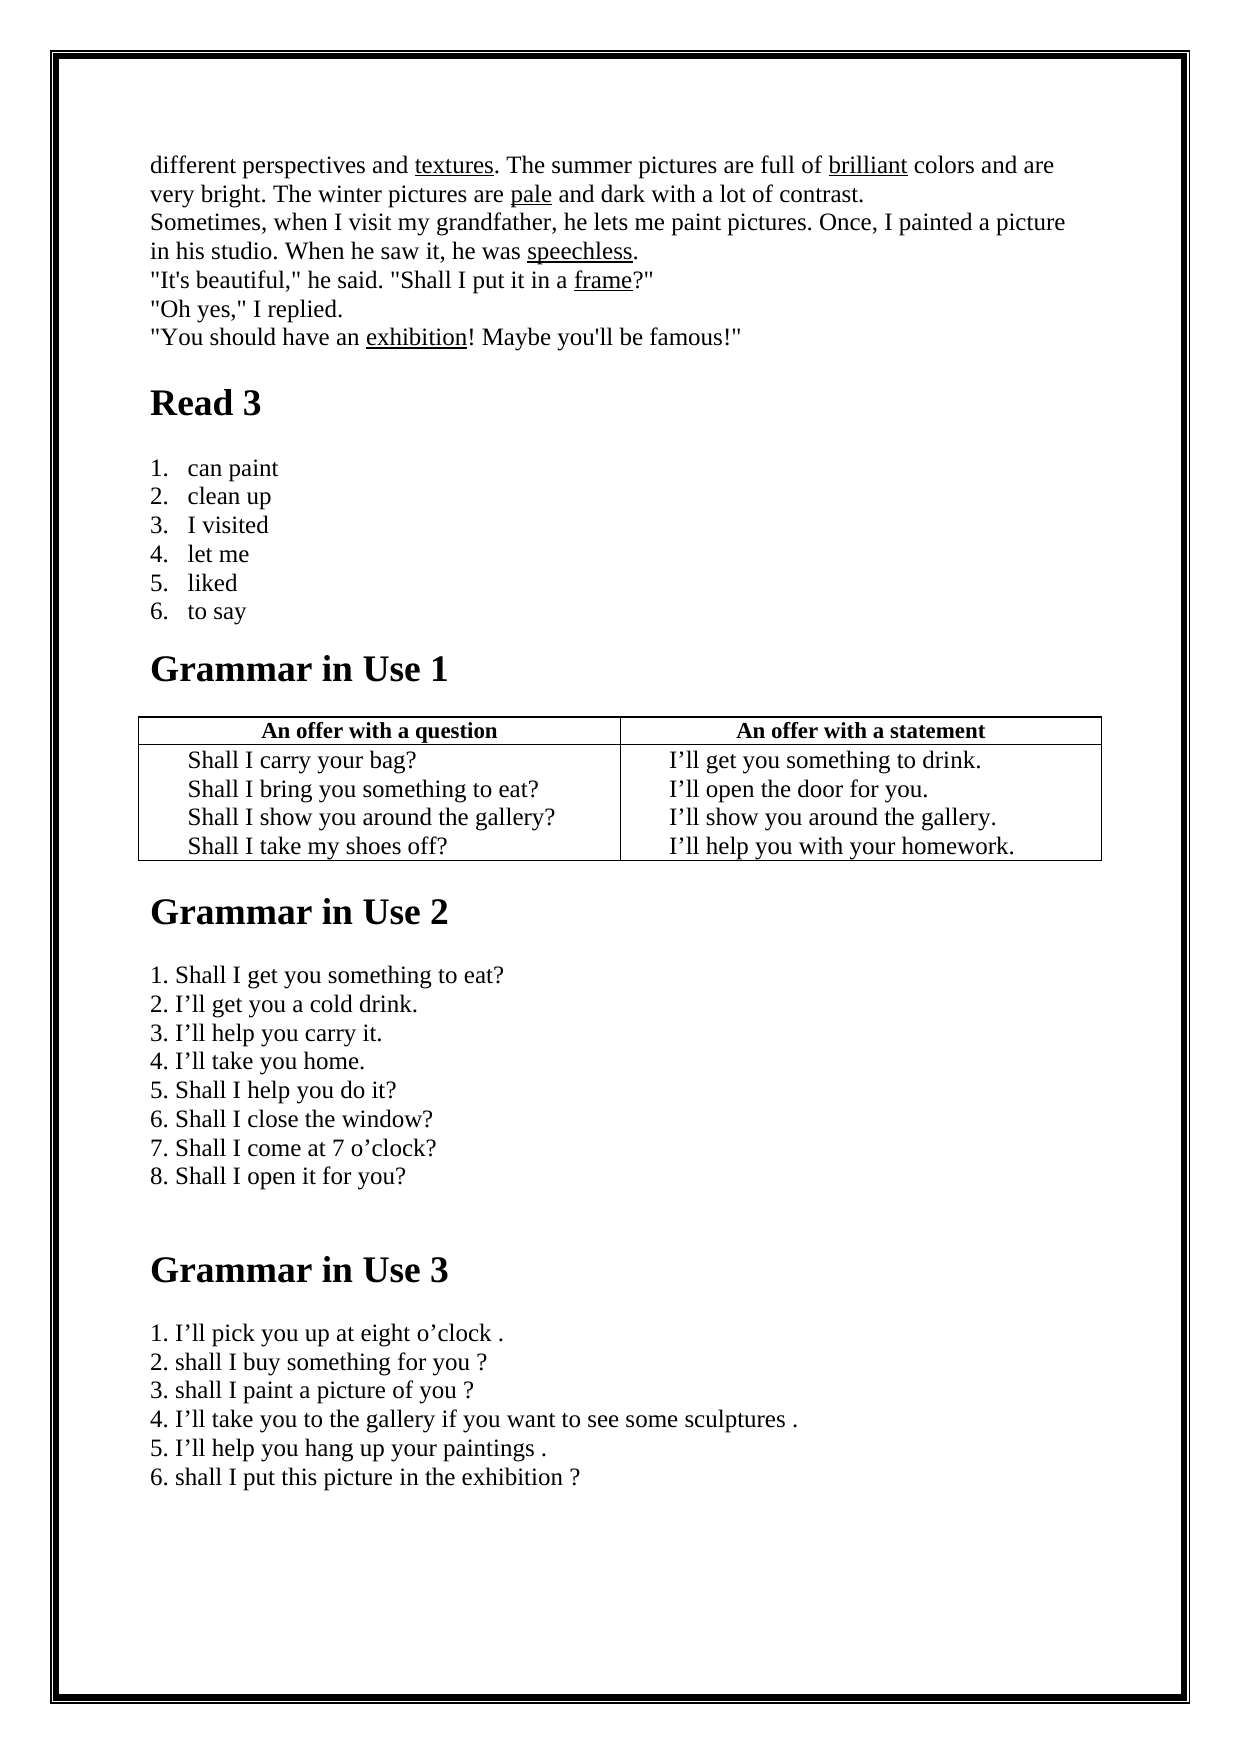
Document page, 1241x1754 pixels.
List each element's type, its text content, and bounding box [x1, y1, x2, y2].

text 8. Shall I open it for you? [150, 1161, 1090, 1190]
text Grammar in Use 1 [150, 646, 1090, 689]
text 5. Shall I help you do it? [150, 1075, 1090, 1104]
text 3. I’ll help you carry it. [150, 1018, 1090, 1046]
text Sometimes, when I visit my grandfather, he lets me paint pictures. Once, I painted a picture in his studio. When he saw it, he was speechless. "It's beautiful," he said. "Shall I put it in a frame?" "Oh yes," I replied. "You should have an exhibition! Maybe you'll be famous!" [150, 207, 1090, 351]
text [150, 150, 1090, 207]
text 2. shall I buy something for you ? [150, 1347, 1090, 1376]
text 3. shall I paint a picture of you ? [150, 1376, 1090, 1404]
text 2. I’ll get you a cold drink. [150, 989, 1090, 1018]
text 1. Shall I get you something to eat? [150, 960, 1090, 989]
text Read 3 [150, 380, 1090, 423]
table_cell I’ll get you something to drink. I’ll open the door for you. I’ll show you around the gallery. I’ll help you with your homework. [621, 745, 1101, 860]
list I visited [150, 510, 1090, 539]
text 1. I’ll pick you up at eight o’clock . [150, 1318, 1090, 1347]
list to say [150, 596, 1090, 625]
table_header An offer with a question [139, 718, 620, 744]
list clean up [150, 481, 1090, 510]
text 5. I’ll help you hang up your paintings . [150, 1433, 1090, 1462]
text 4. I’ll take you to the gallery if you want to see some sculptures . [150, 1404, 1090, 1433]
text Grammar in Use 3 [150, 1248, 1090, 1291]
table_cell Shall I carry your bag? Shall I bring you something to eat? Shall I show you around the gallery? Shall I take my shoes off? [139, 745, 620, 860]
text 7. Shall I come at 7 o’clock? [150, 1133, 1090, 1161]
list can paint [150, 453, 1090, 481]
text 6. Shall I close the window? [150, 1104, 1090, 1133]
text 4. I’ll take you home. [150, 1046, 1090, 1075]
list let me [150, 539, 1090, 568]
text 6. shall I put this picture in the exhibition ? [150, 1462, 1090, 1491]
table_header An offer with a statement [621, 718, 1101, 744]
text Grammar in Use 2 [150, 890, 1090, 933]
list liked [150, 568, 1090, 596]
